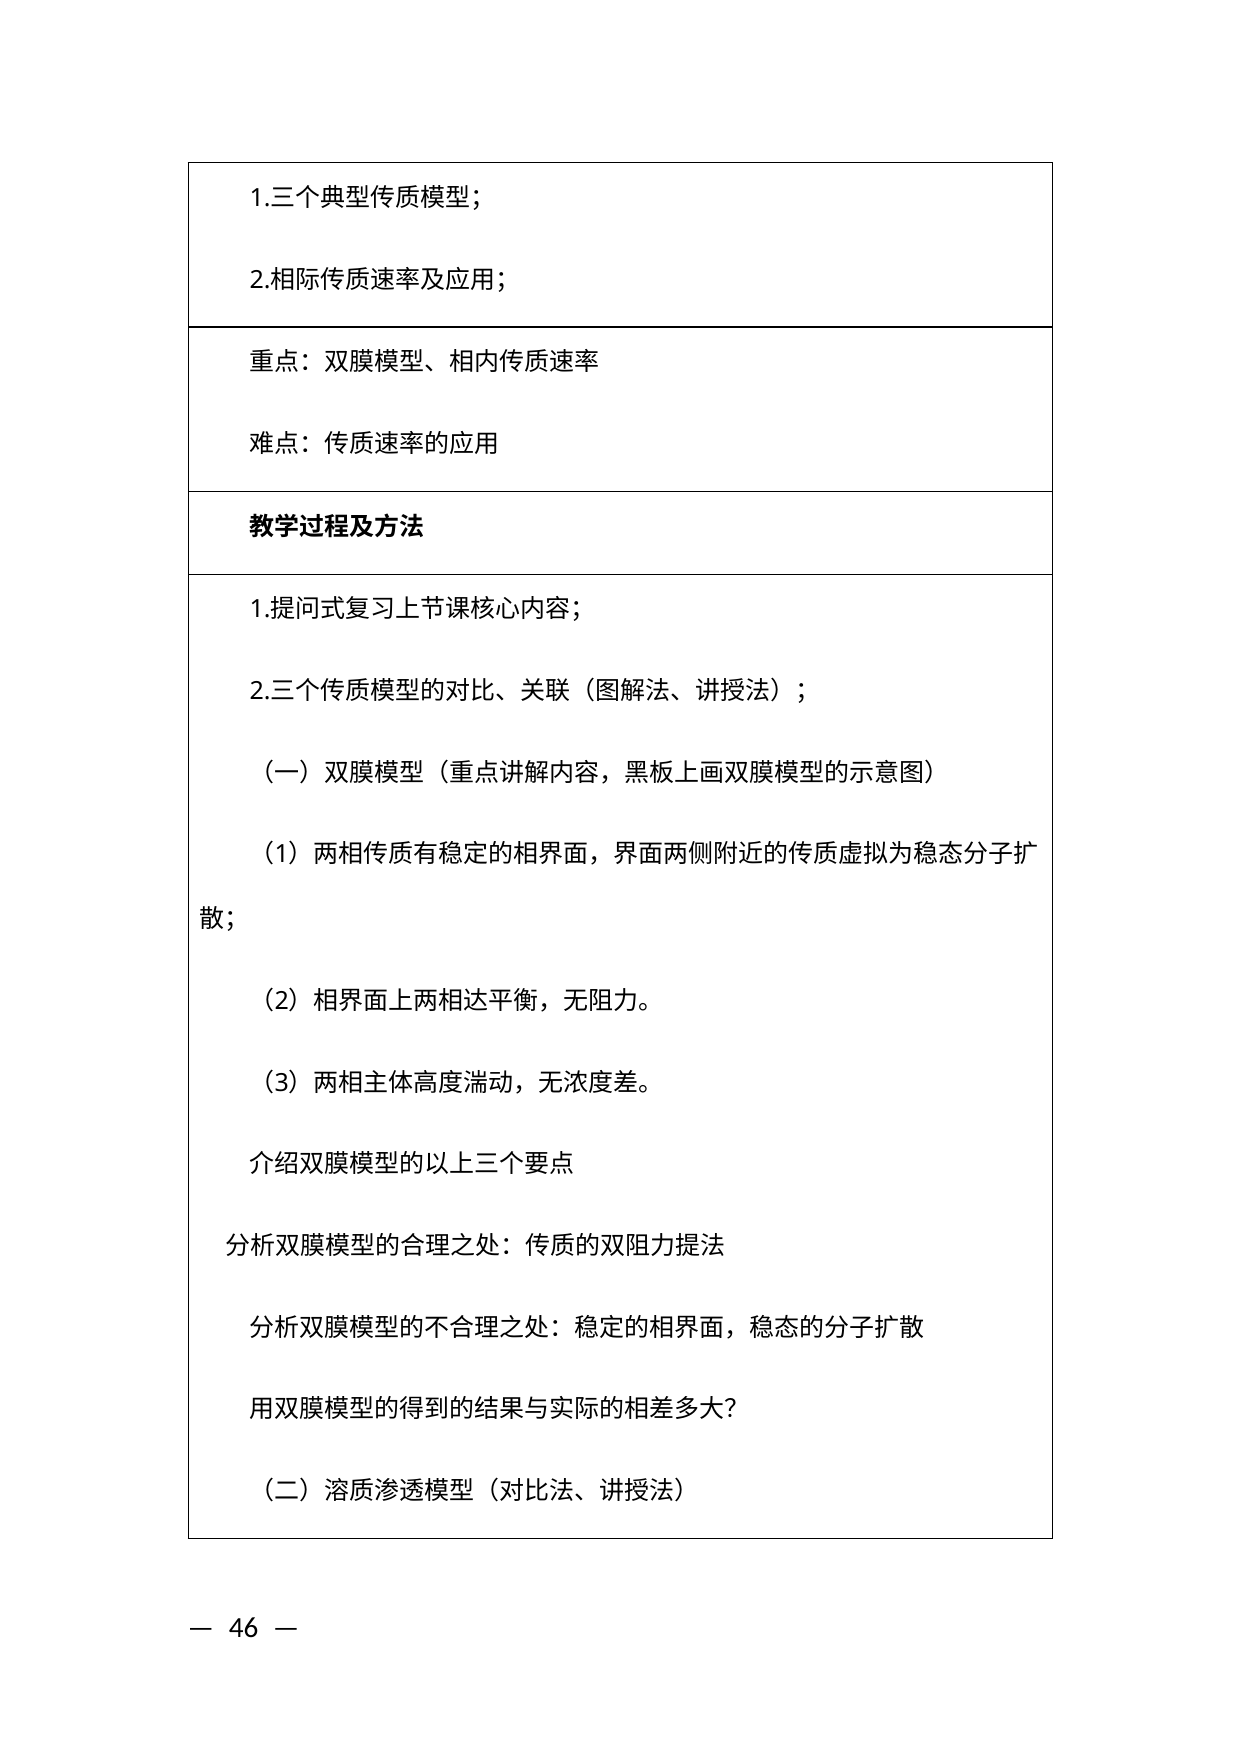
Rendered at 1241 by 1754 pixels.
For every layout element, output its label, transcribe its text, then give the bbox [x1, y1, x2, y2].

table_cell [189, 163, 1052, 326]
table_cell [189, 575, 1052, 1538]
table_cell 教学过程及方法 [189, 492, 1052, 573]
table_cell 重点：双膜模型、相内传质速率 难点：传质速率的应用 [189, 328, 1052, 491]
